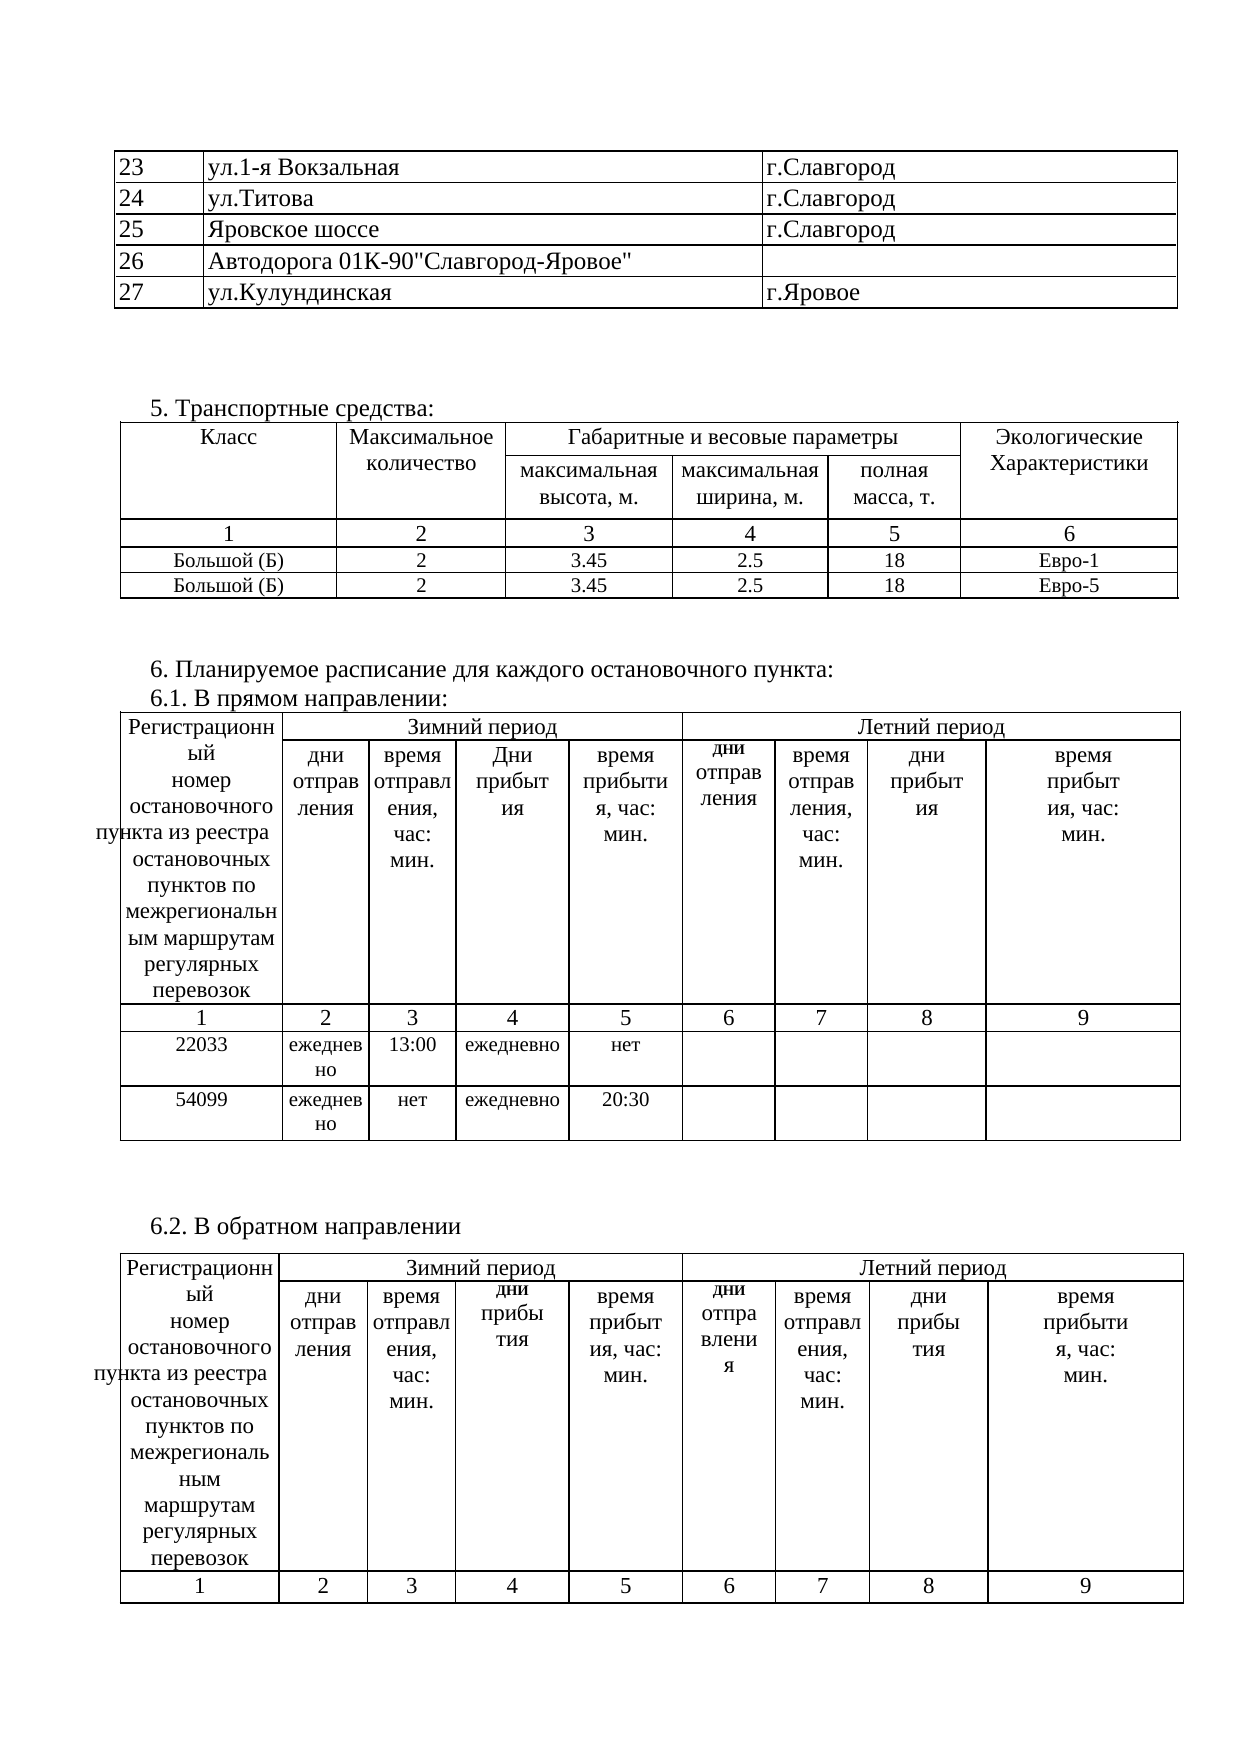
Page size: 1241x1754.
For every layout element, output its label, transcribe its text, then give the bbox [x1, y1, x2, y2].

table_cell 2 [337, 548, 505, 572]
text 6. Планируемое расписание для каждого остановочного пункта: [150, 654, 1090, 683]
table_cell 2 [337, 573, 505, 597]
table_cell дни отправ ления [280, 1282, 367, 1570]
table_cell 54099 [121, 1087, 282, 1139]
table_cell Большой (Б) [121, 573, 336, 597]
table_cell г.Славгород [763, 152, 1177, 181]
table_cell 26 [115, 245, 203, 276]
table_cell максимальная высота, м. [506, 456, 672, 518]
table_cell нет [370, 1087, 455, 1139]
text 5. Транспортные средства: [150, 393, 1090, 421]
table_cell 7 [776, 1572, 869, 1602]
table_header Зимний период [280, 1254, 682, 1280]
table_cell ДНИ отправ ления [683, 741, 774, 1003]
table_cell 23 [115, 152, 203, 181]
table_header Максимальное количество [337, 423, 505, 518]
table_cell Яровское шоссе [204, 215, 762, 244]
table_cell г.Славгород [763, 213, 1177, 244]
table_header Зимний период [283, 713, 682, 739]
table_cell [868, 1087, 985, 1139]
table_cell ул.1-я Вокзальная [204, 152, 762, 181]
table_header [121, 1254, 278, 1570]
table_cell Евро-1 [961, 548, 1177, 572]
table_cell 25 [115, 214, 203, 244]
table_cell 8 [868, 1005, 985, 1031]
table_cell Евро-5 [961, 573, 1177, 597]
table_cell [683, 1032, 774, 1085]
table_cell время прибыти я, час: мин. [570, 741, 682, 1003]
table_cell максимальная ширина, м. [673, 456, 827, 518]
table_cell 9 [989, 1572, 1183, 1602]
table_cell ежедневно [283, 1087, 368, 1139]
table_cell Дни прибыт ия [457, 741, 568, 1003]
table_cell 5 [829, 520, 960, 546]
table_cell 3.45 [506, 548, 672, 572]
table_cell Автодорога 01К-90"Славгород-Яровое" [204, 246, 762, 276]
table_header Экологические Характеристики [961, 423, 1177, 518]
table_header Летний период [683, 1254, 1183, 1280]
table_cell ДНИ прибы тия [456, 1282, 568, 1570]
table_cell ежедневно [457, 1032, 568, 1085]
table_cell 1 [121, 1572, 278, 1602]
table_cell 5 [570, 1572, 682, 1602]
table_cell 6 [683, 1572, 775, 1602]
table_cell Большой (Б) [121, 548, 336, 572]
text 6.1. В прямом направлении: [150, 683, 1090, 711]
table_cell 27 [115, 277, 203, 307]
table_cell время отправл ения, час: мин. [776, 1282, 869, 1570]
table_cell г.Яровое [763, 276, 1177, 307]
table_cell 7 [776, 1005, 867, 1031]
table_cell нет [570, 1032, 682, 1085]
table_cell 18 [829, 548, 960, 572]
table_cell 22033 [121, 1032, 282, 1085]
table_cell 4 [673, 520, 827, 546]
table_cell 2.5 [673, 573, 827, 597]
table_header Габаритные и весовые параметры [506, 423, 960, 455]
table_cell время отправл ения, час: мин. [370, 741, 455, 1003]
table_cell полная масса, т. [829, 456, 960, 518]
table_cell время отправ ления, час: мин. [776, 741, 867, 1003]
table_cell 2 [280, 1572, 367, 1602]
table_cell [868, 1032, 985, 1085]
table_cell ул.Титова [204, 183, 762, 213]
table_cell время прибыти я, час: мин. [989, 1282, 1183, 1570]
table_cell 2.5 [673, 548, 827, 572]
table_cell 3 [370, 1005, 455, 1031]
table_cell дни отправ ления [283, 741, 368, 1003]
table_header Регистрационный номер остановочного пункта из реестра остановочных пунктов по межрегиональным маршрутам регулярных перевозок [121, 713, 282, 1003]
table_cell 8 [870, 1572, 987, 1602]
table_cell 18 [829, 573, 960, 597]
table_cell г.Славгород [763, 181, 1177, 213]
table_cell 4 [456, 1572, 568, 1602]
table_cell 3 [368, 1572, 455, 1602]
table_header Летний период [683, 713, 1180, 739]
table_cell 13:00 [370, 1032, 455, 1085]
table_cell дни прибы тия [870, 1282, 987, 1570]
table_cell 6 [961, 520, 1177, 546]
table_cell ул.Кулундинская [204, 277, 762, 307]
table_cell [776, 1087, 867, 1139]
table_cell время отправл ения, час: мин. [368, 1282, 455, 1570]
table_cell 3.45 [506, 573, 672, 597]
table_cell [987, 1087, 1180, 1139]
table_cell 1 [121, 520, 336, 546]
table_cell 2 [283, 1005, 368, 1031]
text 6.2. В обратном направлении [150, 1211, 1090, 1240]
table_cell 9 [987, 1005, 1180, 1031]
table_header Класс [121, 423, 336, 518]
table_cell ДНИ отпра влени я [683, 1282, 775, 1570]
table_cell ежедневно [457, 1087, 568, 1139]
table_cell [763, 244, 1177, 276]
table_cell время прибыт ия, час: мин. [570, 1282, 682, 1570]
table_cell [776, 1032, 867, 1085]
table_cell 24 [115, 183, 203, 213]
table_cell время прибыт ия, час: мин. [987, 741, 1180, 1003]
table_cell 4 [457, 1005, 568, 1031]
table_cell 6 [683, 1005, 774, 1031]
table_cell дни прибыт ия [868, 741, 985, 1003]
table_cell 2 [337, 520, 505, 546]
table_cell 20:30 [570, 1087, 682, 1139]
table_cell [683, 1087, 774, 1139]
table_cell 3 [506, 520, 672, 546]
table_cell ежедневно [283, 1032, 368, 1085]
table_cell [987, 1032, 1180, 1085]
table_cell 1 [121, 1005, 282, 1031]
table_cell 5 [570, 1005, 682, 1031]
